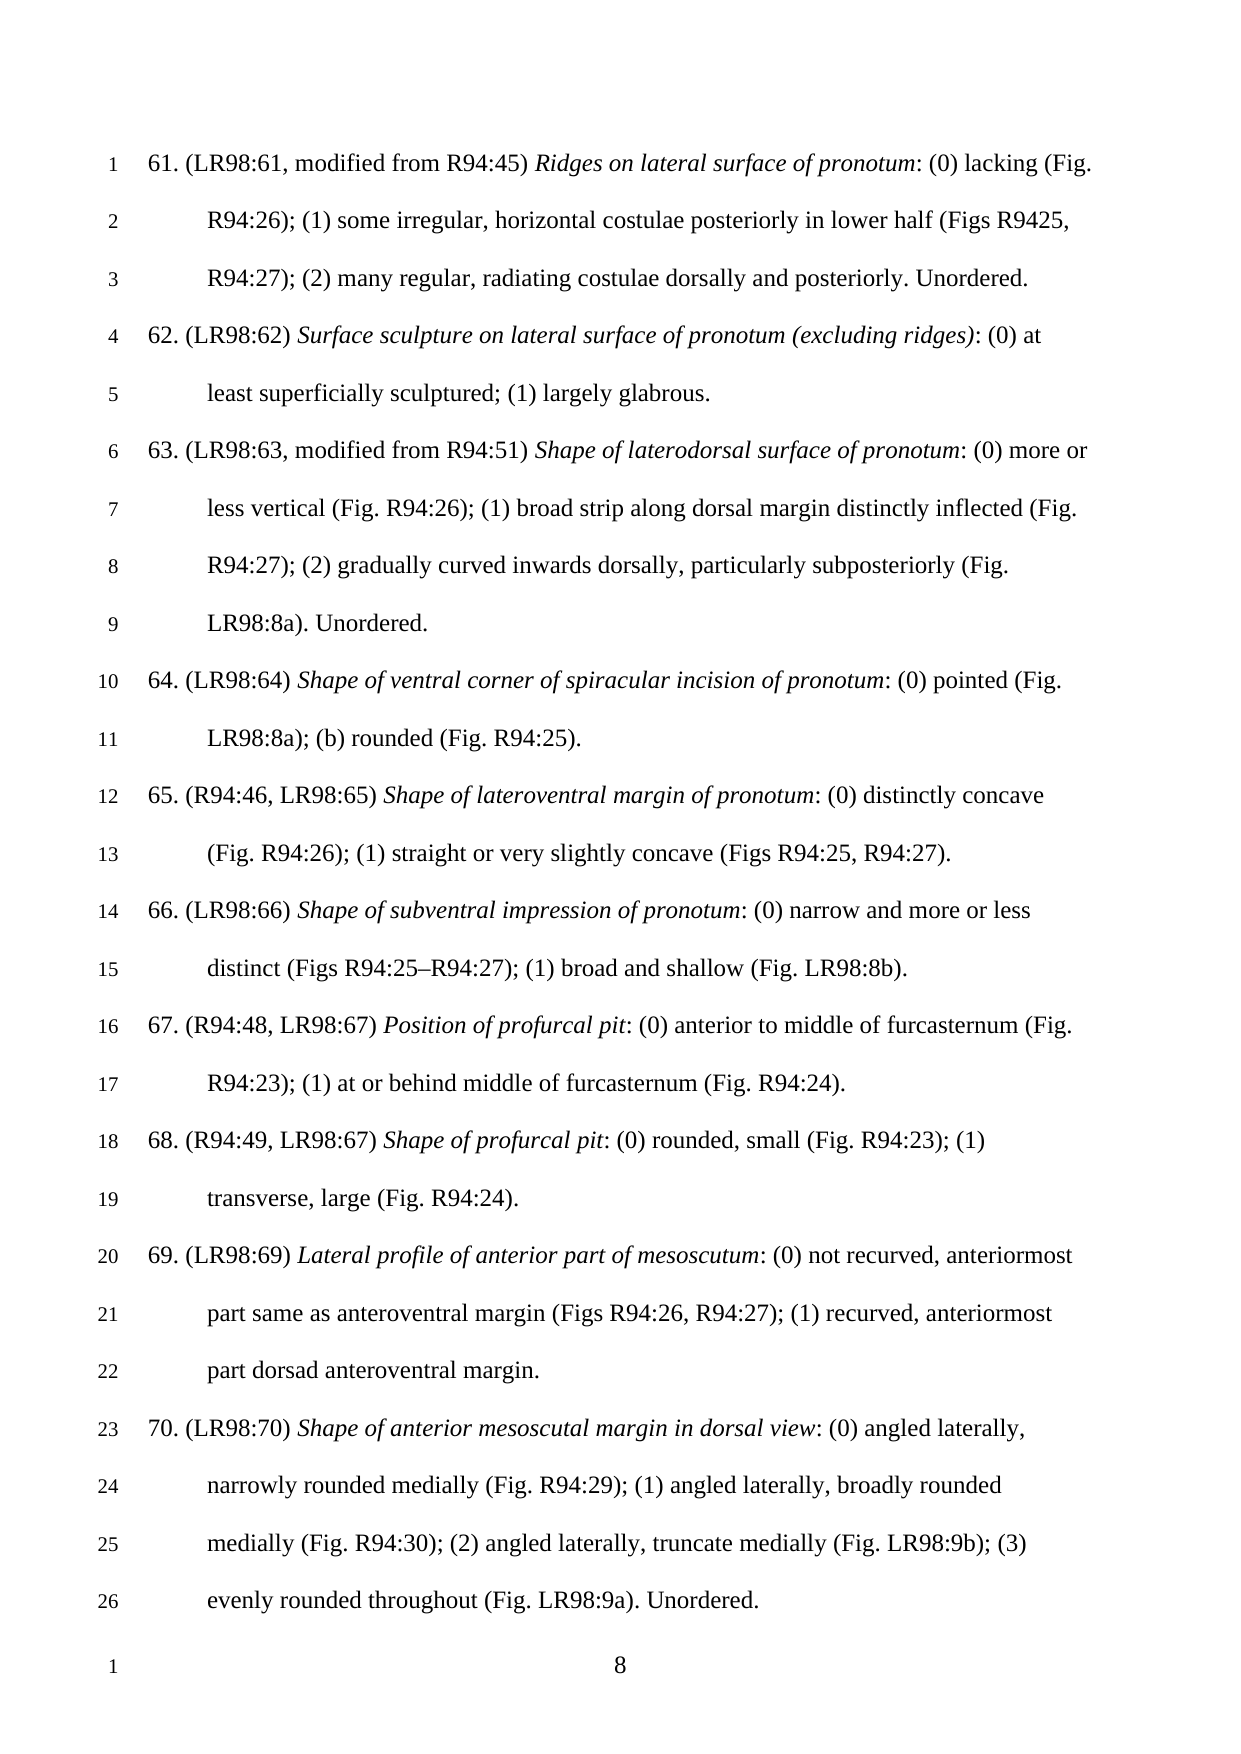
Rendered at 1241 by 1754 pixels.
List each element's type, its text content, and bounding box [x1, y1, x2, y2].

text 63. (LR98:63, modified from R94:51) Shape of laterodorsal surface of pronotum: (0) more or less vertical (Fig. R94:26); (1) broad strip along dorsal margin distinctly inflected (Fig. R94:27); (2) gradually curved inwards dorsally, particularly subposteriorly (Fig. LR98:8a). Unordered. [148, 435, 1092, 636]
text 64. (LR98:64) Shape of ventral corner of spiracular incision of pronotum: (0) pointed (Fig. LR98:8a); (b) rounded (Fig. R94:25). [148, 665, 1092, 751]
text 67. (R94:48, LR98:67) Position of profurcal pit: (0) anterior to middle of furcasternum (Fig. R94:23); (1) at or behind middle of furcasternum (Fig. R94:24). [148, 1010, 1092, 1096]
text 68. (R94:49, LR98:67) Shape of profurcal pit: (0) rounded, small (Fig. R94:23); (1) transverse, large (Fig. R94:24). [148, 1125, 1092, 1211]
text 62. (LR98:62) Surface sculpture on lateral surface of pronotum (excluding ridges): (0) at least superficially sculptured; (1) largely glabrous. [148, 320, 1092, 406]
list 69. (LR98:69) Lateral profile of anterior part of mesoscutum: (0) not recurved, anteriormost part same as anteroventral margin (Figs R94:26, R94:27); (1) recurved, anteriormost part dorsad anteroventral margin. [148, 1240, 1092, 1384]
text 61. (LR98:61, modified from R94:45) Ridges on lateral surface of pronotum: (0) lacking (Fig. R94:26); (1) some irregular, horizontal costulae posteriorly in lower half (Figs R9425, R94:27); (2) many regular, radiating costulae dorsally and posteriorly. Unordered. [148, 148, 1092, 291]
text 65. (R94:46, LR98:65) Shape of lateroventral margin of pronotum: (0) distinctly concave (Fig. R94:26); (1) straight or very slightly concave (Figs R94:25, R94:27). [148, 780, 1092, 866]
text 66. (LR98:66) Shape of subventral impression of pronotum: (0) narrow and more or less distinct (Figs R94:25–R94:27); (1) broad and shallow (Fig. LR98:8b). [148, 895, 1092, 981]
list 70. (LR98:70) Shape of anterior mesoscutal margin in dorsal view: (0) angled laterally, narrowly rounded medially (Fig. R94:29); (1) angled laterally, broadly rounded medially (Fig. R94:30); (2) angled laterally, truncate medially (Fig. LR98:9b); (3) evenly rounded throughout (Fig. LR98:9a). Unordered. [148, 1413, 1092, 1614]
